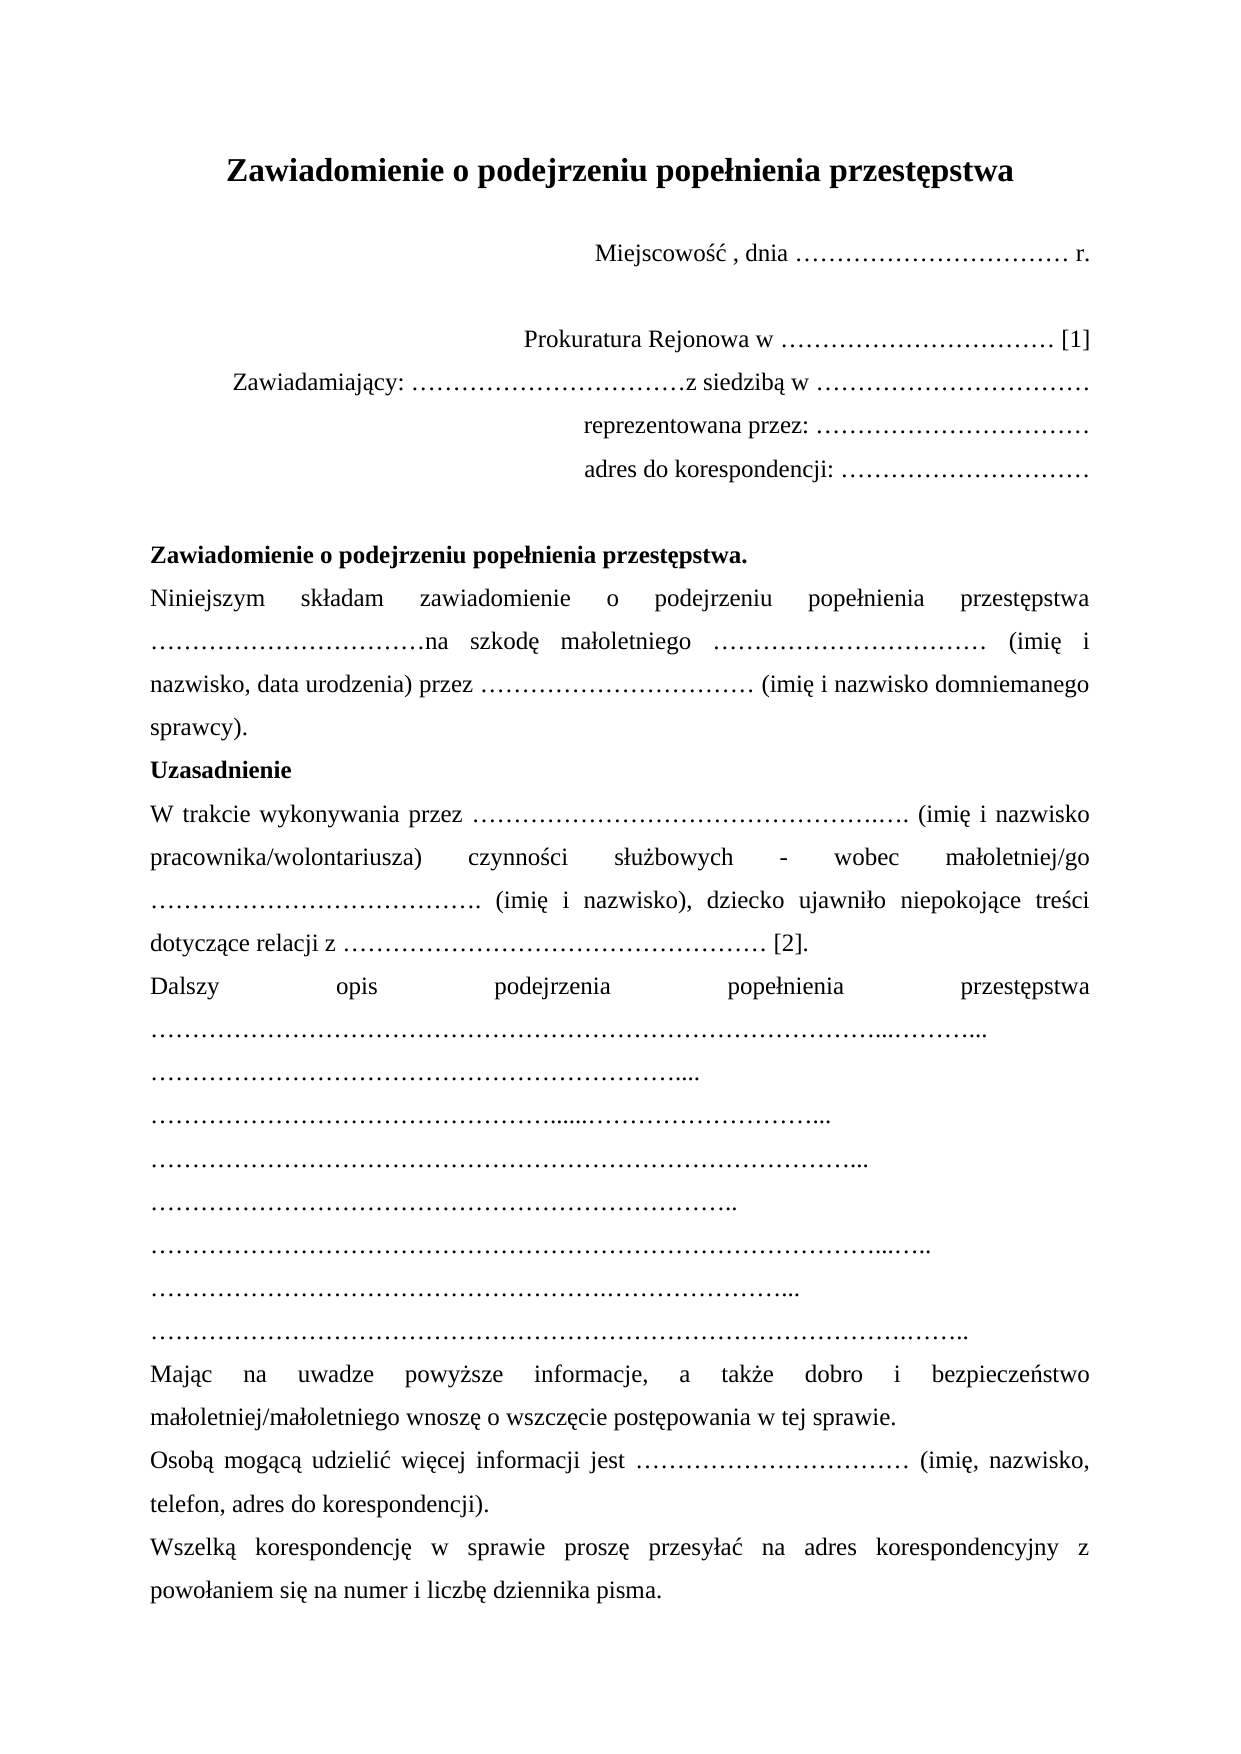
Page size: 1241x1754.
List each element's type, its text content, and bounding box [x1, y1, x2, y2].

text adres do korespondencji: ………………………… [150, 454, 1090, 482]
text Zawiadomienie o podejrzeniu popełnienia przestępstwa. [150, 540, 1090, 569]
text Dalszy opis podejrzenia popełnienia przestępstwa ……………………………………………………………………………...………...………………………………………………………....…………………………………………......………………………...…………………………………………………………………………...……………………………………………………………..……………………………………………………………………………...…..……………………………………………….…………………...……………………………………………………………………………….…….. [150, 971, 1090, 1345]
text Zawiadamiający: ……………………………z siedzibą w …………………………… [150, 367, 1090, 396]
text Prokuratura Rejonowa w …………………………… [1] [150, 324, 1090, 353]
text Zawiadomienie o podejrzeniu popełnienia przestępstwa [150, 150, 1090, 188]
text Mając na uwadze powyższe informacje, a także dobro i bezpieczeństwo małoletniej/małoletniego wnoszę o wszczęcie postępowania w tej sprawie. [150, 1359, 1090, 1431]
text Niniejszym składam zawiadomienie o podejrzeniu popełnienia przestępstwa ……………………………na szkodę małoletniego …………………………… (imię i nazwisko, data urodzenia) przez …………………………… (imię i nazwisko domniemanego sprawcy). [150, 583, 1090, 741]
text W trakcie wykonywania przez ………………………………………….…. (imię i nazwisko pracownika/wolontariusza) czynności służbowych - wobec małoletniej/go …………………………………. (imię i nazwisko), dziecko ujawniło niepokojące treści dotyczące relacji z …………………………………………… [2]. [150, 799, 1090, 957]
text Wszelką korespondencję w sprawie proszę przesyłać na adres korespondencyjny z powołaniem się na numer i liczbę dziennika pisma. [150, 1532, 1090, 1604]
text Osobą mogącą udzielić więcej informacji jest …………………………… (imię, nazwisko, telefon, adres do korespondencji). [150, 1446, 1090, 1517]
text reprezentowana przez: …………………………… [150, 411, 1090, 439]
text Miejscowość , dnia …………………………… r. [150, 238, 1090, 267]
text Uzasadnienie [150, 756, 1090, 784]
